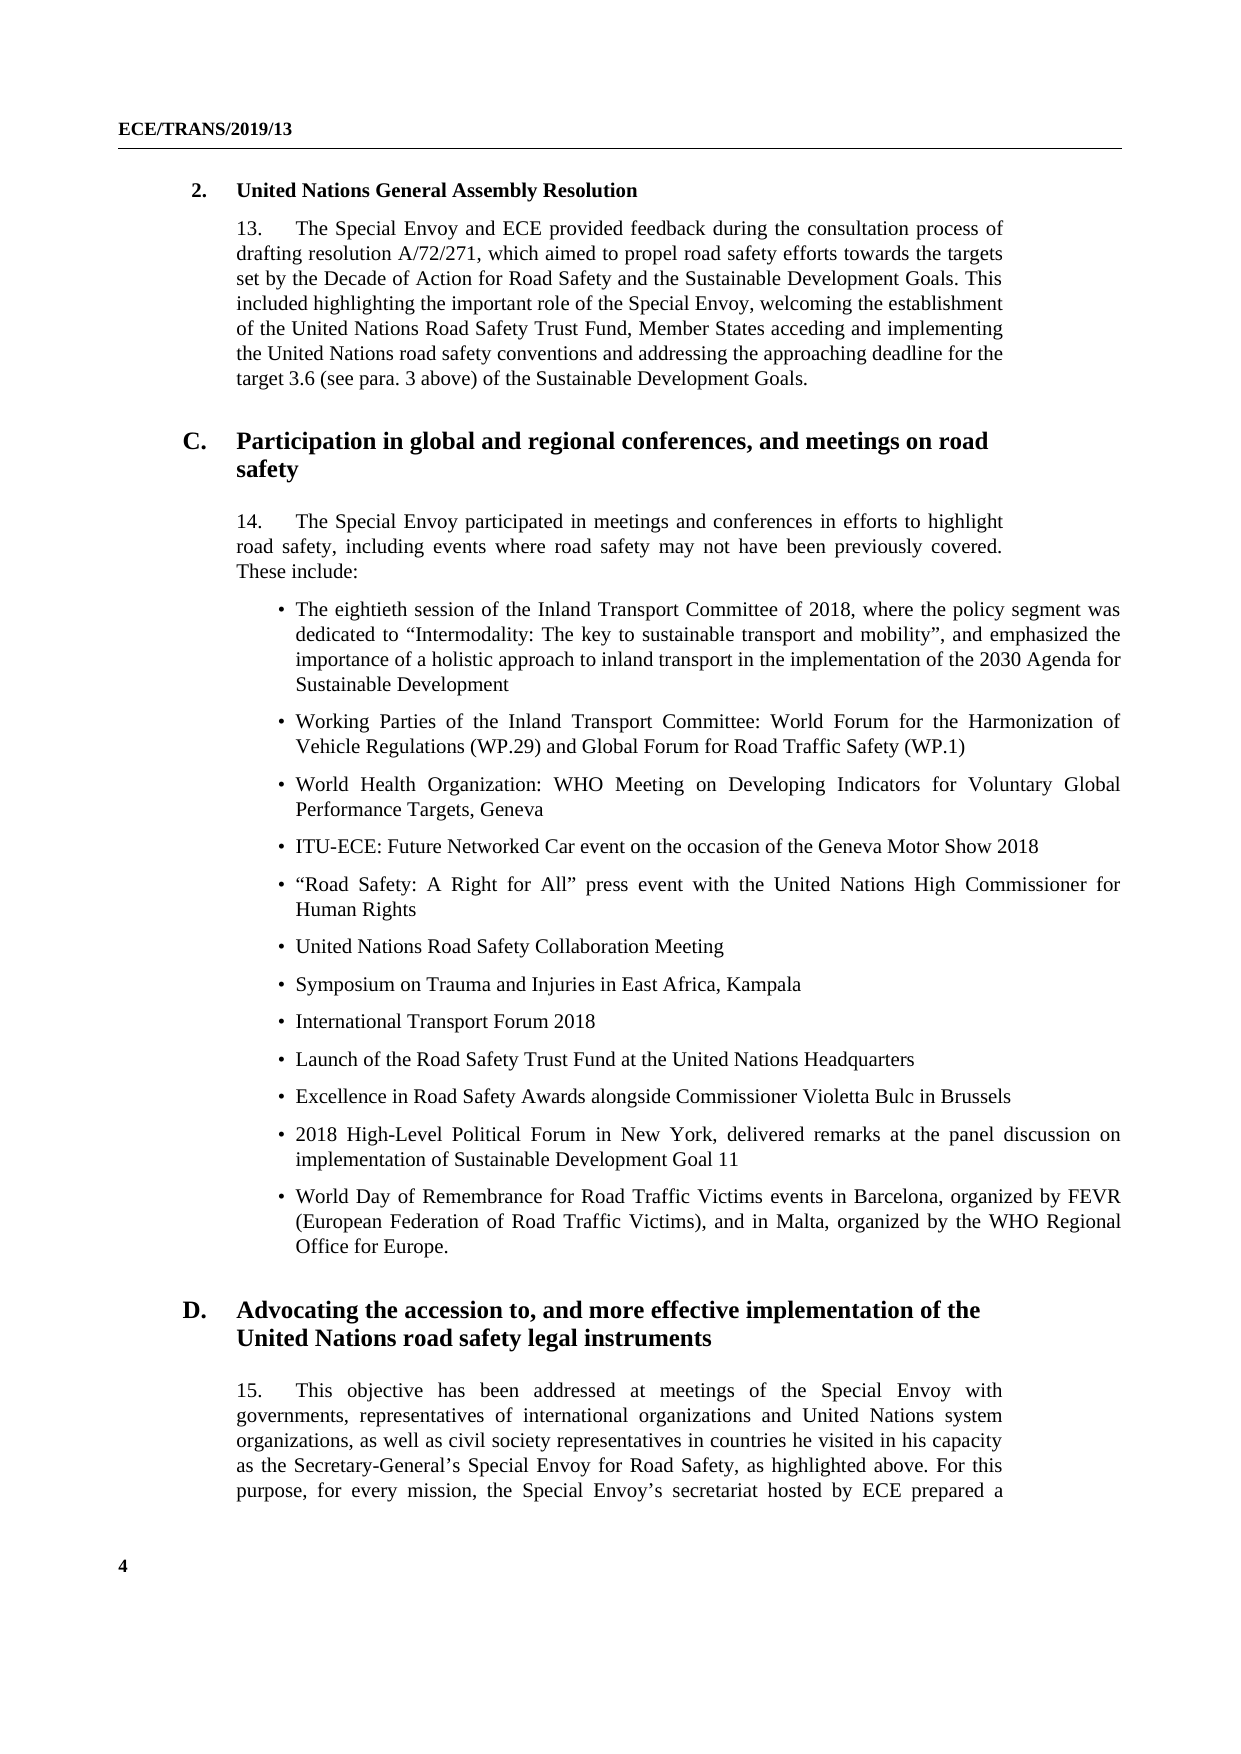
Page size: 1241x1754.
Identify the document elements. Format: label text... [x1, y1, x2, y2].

text 14. The Special Envoy participated in meetings and conferences in efforts to highlight road safety, including events where road safety may not have been previously covered. These include: [236, 508, 1004, 583]
text Working Parties of the Inland Transport Committee: World Forum for the Harmonization of Vehicle Regulations (WP.29) and Global Forum for Road Traffic Safety (WP.1) [278, 708, 1122, 758]
text C. Participation in global and regional conferences, and meetings on road safety [118, 427, 1004, 483]
text The eightieth session of the Inland Transport Committee of 2018, where the policy segment was dedicated to “Intermodality: The key to sustainable transport and mobility”, and emphasized the importance of a holistic approach to inland transport in the implementation of the 2030 Agenda for Sustainable Development [278, 596, 1122, 696]
text World Day of Remembrance for Road Traffic Victims events in Barcelona, organized by FEVR (European Federation of Road Traffic Victims), and in Malta, organized by the WHO Regional Office for Europe. [278, 1183, 1122, 1258]
text ITU-ECE: Future Networked Car event on the occasion of the Geneva Motor Show 2018 [278, 833, 1122, 858]
text 2. United Nations General Assembly Resolution [118, 177, 1004, 202]
text International Transport Forum 2018 [278, 1008, 1122, 1033]
text 13. The Special Envoy and ECE provided feedback during the consultation process of drafting resolution A/72/271, which aimed to propel road safety efforts towards the targets set by the Decade of Action for Road Safety and the Sustainable Development Goals. This included highlighting the important role of the Special Envoy, welcoming the establishment of the United Nations Road Safety Trust Fund, Member States acceding and implementing the United Nations road safety conventions and addressing the approaching deadline for the target 3.6 (see para. 3 above) of the Sustainable Development Goals. [236, 215, 1004, 390]
text “Road Safety: A Right for All” press event with the United Nations High Commissioner for Human Rights [278, 871, 1122, 921]
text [236, 1377, 1004, 1502]
text D. Advocating the accession to, and more effective implementation of the United Nations road safety legal instruments [118, 1296, 1004, 1352]
text Symposium on Trauma and Injuries in East Africa, Kampala [278, 971, 1122, 996]
text World Health Organization: WHO Meeting on Developing Indicators for Voluntary Global Performance Targets, Geneva [278, 771, 1122, 821]
text Excellence in Road Safety Awards alongside Commissioner Violetta Bulc in Brussels [278, 1083, 1122, 1108]
text 2018 High-Level Political Forum in New York, delivered remarks at the panel discussion on implementation of Sustainable Development Goal 11 [278, 1121, 1122, 1171]
text Launch of the Road Safety Trust Fund at the United Nations Headquarters [278, 1046, 1122, 1071]
text United Nations Road Safety Collaboration Meeting [278, 933, 1122, 958]
